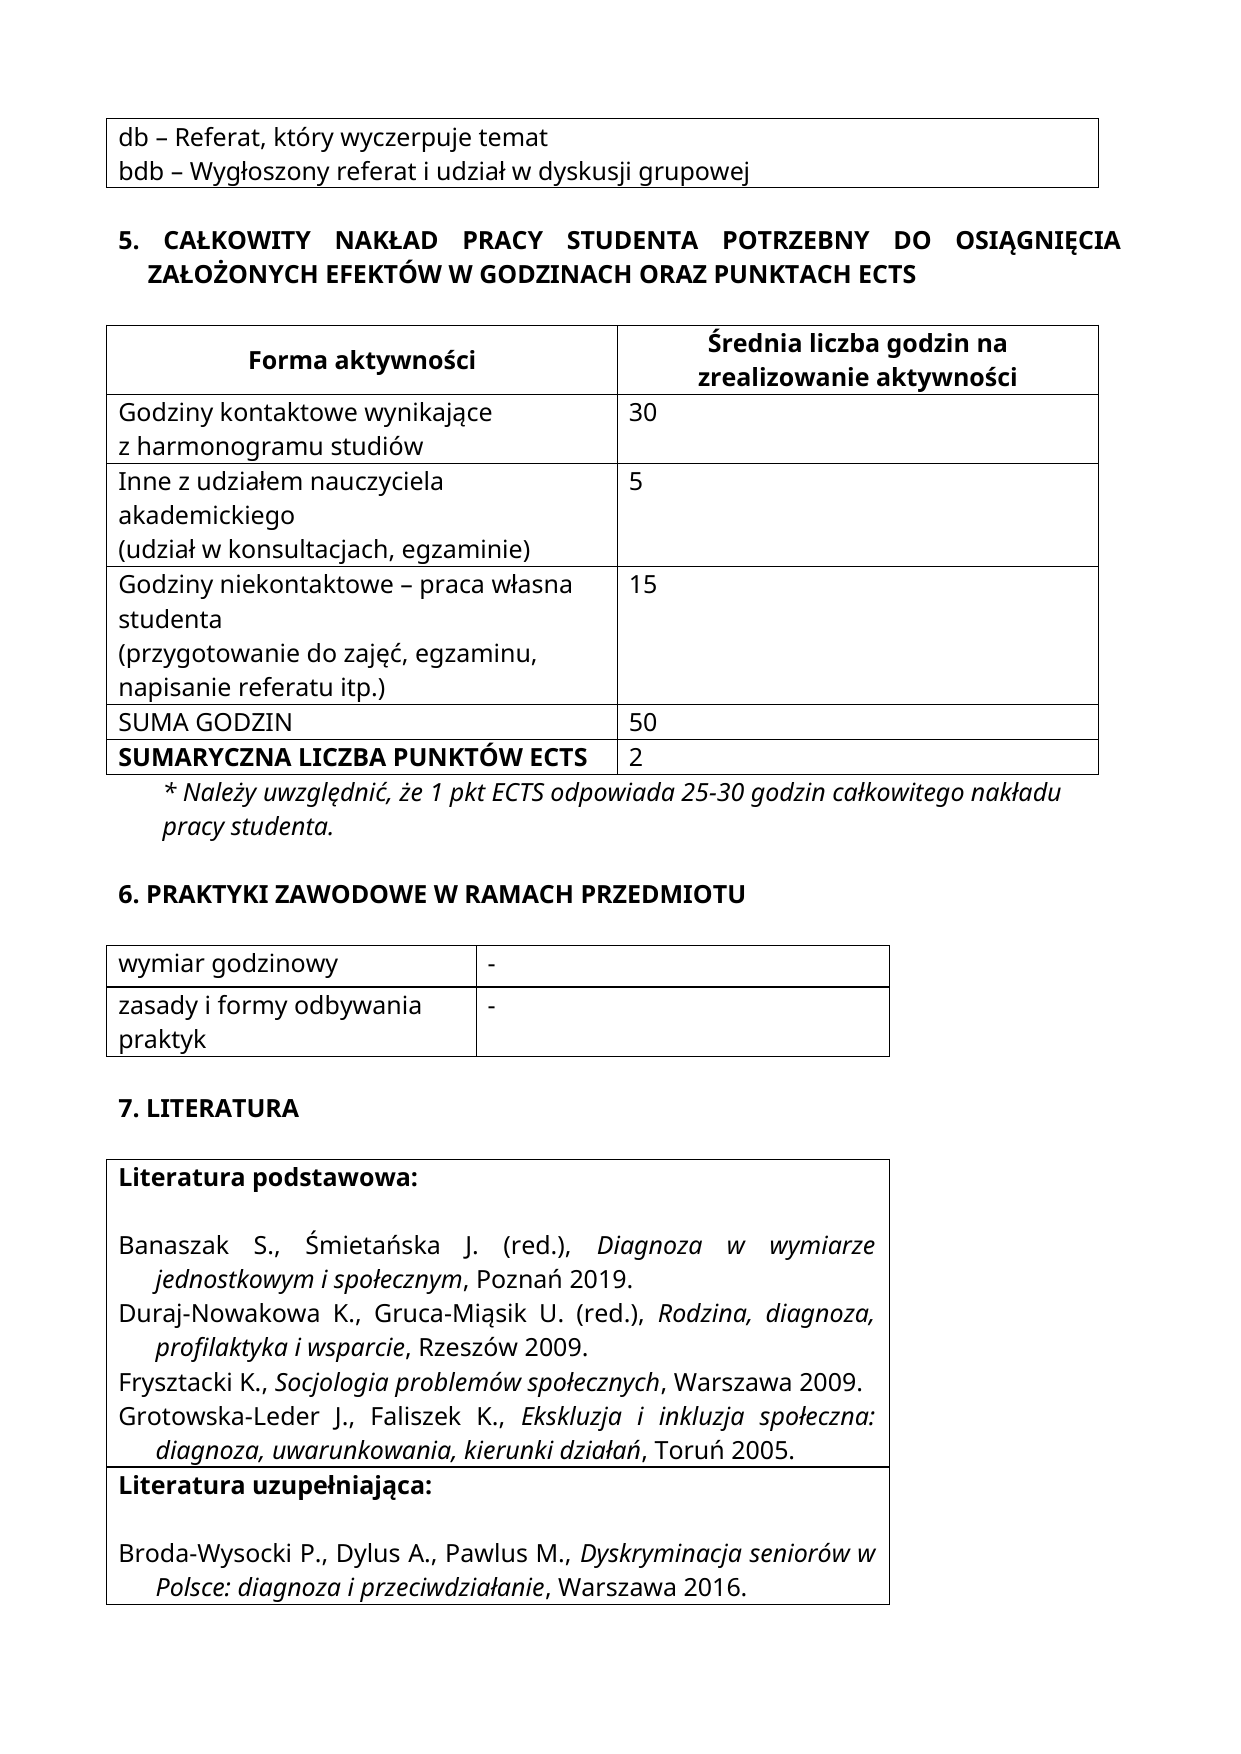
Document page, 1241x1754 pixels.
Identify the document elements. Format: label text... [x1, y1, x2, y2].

table_header Forma aktywności [107, 326, 617, 394]
text * Należy uwzględnić, że 1 pkt ECTS odpowiada 25-30 godzin całkowitego nakładu pracy studenta. [162, 775, 1122, 843]
table_cell 15 [618, 567, 1098, 703]
text 6. PRAKTYKI ZAWODOWE W RAMACH PRZEDMIOTU [118, 877, 1122, 911]
table_header Średnia liczba godzin na zrealizowanie aktywności [618, 326, 1098, 394]
text 5. CAŁKOWITY NAKŁAD PRACY STUDENTA POTRZEBNY DO OSIĄGNIĘCIA ZAŁOŻONYCH EFEKTÓW W GODZINACH ORAZ PUNKTACH ECTS [118, 222, 1122, 291]
table_cell zasady i formy odbywania praktyk [107, 988, 476, 1056]
table_cell 50 [618, 705, 1098, 738]
table_header Literatura podstawowa: Banaszak S., Śmietańska J. (red.), Diagnoza w wymiarze jednostkowym i społecznym, Poznań 2019. Duraj-Nowakowa K., Gruca-Miąsik U. (red.), Rodzina, diagnoza, profilaktyka i wsparcie, Rzeszów 2009. Frysztacki K., Socjologia problemów społecznych, Warszawa 2009. Grotowska-Leder J., Faliszek K., Ekskluzja i inkluzja społeczna: diagnoza, uwarunkowania, kierunki działań, Toruń 2005. [107, 1160, 889, 1466]
table_cell SUMARYCZNA LICZBA PUNKTÓW ECTS [107, 740, 617, 774]
table_header - [477, 946, 889, 986]
text 7. LITERATURA [118, 1091, 1122, 1125]
table_cell 5 [618, 464, 1098, 566]
table_cell Inne z udziałem nauczyciela akademickiego (udział w konsultacjach, egzaminie) [107, 464, 617, 566]
table_cell Godziny niekontaktowe – praca własna studenta (przygotowanie do zajęć, egzaminu, napisanie referatu itp.) [107, 567, 617, 703]
table_cell - [477, 988, 889, 1056]
table_cell 2 [618, 740, 1098, 774]
table_cell Godziny kontaktowe wynikające z harmonogramu studiów [107, 395, 617, 463]
table_cell 30 [618, 395, 1098, 463]
table_cell SUMA GODZIN [107, 705, 617, 738]
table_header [107, 119, 1098, 187]
table_header wymiar godzinowy [107, 946, 476, 986]
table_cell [107, 1468, 889, 1604]
